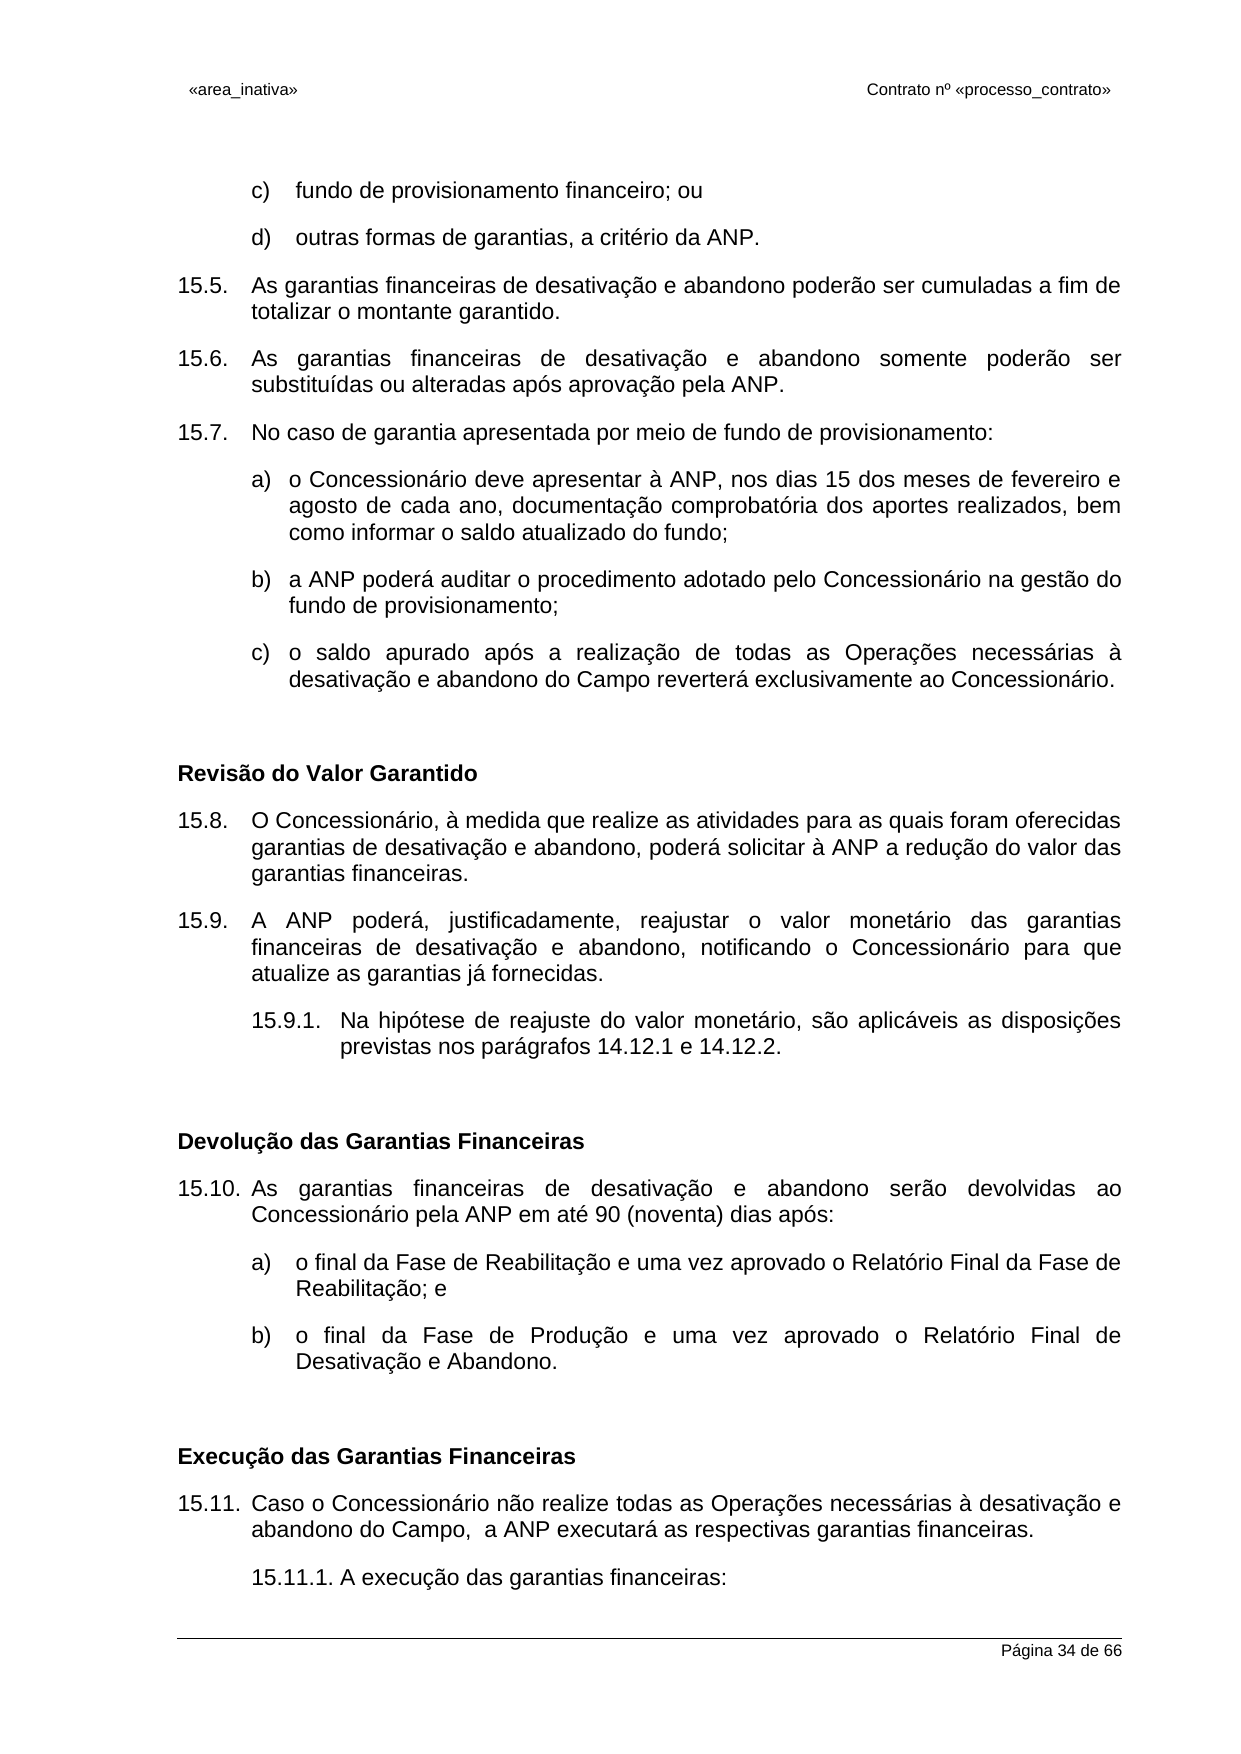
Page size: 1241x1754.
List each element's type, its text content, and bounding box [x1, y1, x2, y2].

text As garantias financeiras de desativação e abandono serão devolvidas ao Concessionário pela ANP em até 90 (noventa) dias após: [177, 1175, 1122, 1228]
list o final da Fase de Produção e uma vez aprovado o Relatório Final de Desativação e Abandono. [251, 1322, 1122, 1375]
list outras formas de garantias, a critério da ANP. [251, 224, 1122, 251]
text As garantias financeiras de desativação e abandono somente poderão ser substituídas ou alteradas após aprovação pela ANP. [177, 345, 1122, 398]
text A execução das garantias financeiras: [251, 1563, 1122, 1590]
list o final da Fase de Reabilitação e uma vez aprovado o Relatório Final da Fase de Reabilitação; e [251, 1248, 1122, 1301]
text As garantias financeiras de desativação e abandono poderão ser cumuladas a fim de totalizar o montante garantido. [177, 272, 1122, 324]
list a ANP poderá auditar o procedimento adotado pelo Concessionário na gestão do fundo de provisionamento; [251, 566, 1122, 618]
list fundo de provisionamento financeiro; ou [251, 177, 1122, 203]
list o saldo apurado após a realização de todas as Operações necessárias à desativação e abandono do Campo reverterá exclusivamente ao Concessionário. [251, 639, 1122, 692]
text A ANP poderá, justificadamente, reajustar o valor monetário das garantias financeiras de desativação e abandono, notificando o Concessionário para que atualize as garantias já fornecidas. [177, 907, 1122, 986]
text O Concessionário, à medida que realize as atividades para as quais foram oferecidas garantias de desativação e abandono, poderá solicitar à ANP a redução do valor das garantias financeiras. [177, 807, 1122, 886]
text Caso o Concessionário não realize todas as Operações necessárias à desativação e abandono do Campo, a ANP executará as respectivas garantias financeiras. [177, 1490, 1122, 1543]
text Execução das Garantias Financeiras [177, 1443, 1122, 1469]
text Revisão do Valor Garantido [177, 760, 1122, 786]
text Devolução das Garantias Financeiras [177, 1128, 1122, 1154]
list o Concessionário deve apresentar à ANP, nos dias 15 dos meses de fevereiro e agosto de cada ano, documentação comprobatória dos aportes realizados, bem como informar o saldo atualizado do fundo; [251, 466, 1122, 545]
text No caso de garantia apresentada por meio de fundo de provisionamento: [177, 419, 1122, 445]
text Na hipótese de reajuste do valor monetário, são aplicáveis as disposições previstas nos parágrafos 14.12.1 e 14.12.2. [251, 1007, 1122, 1060]
